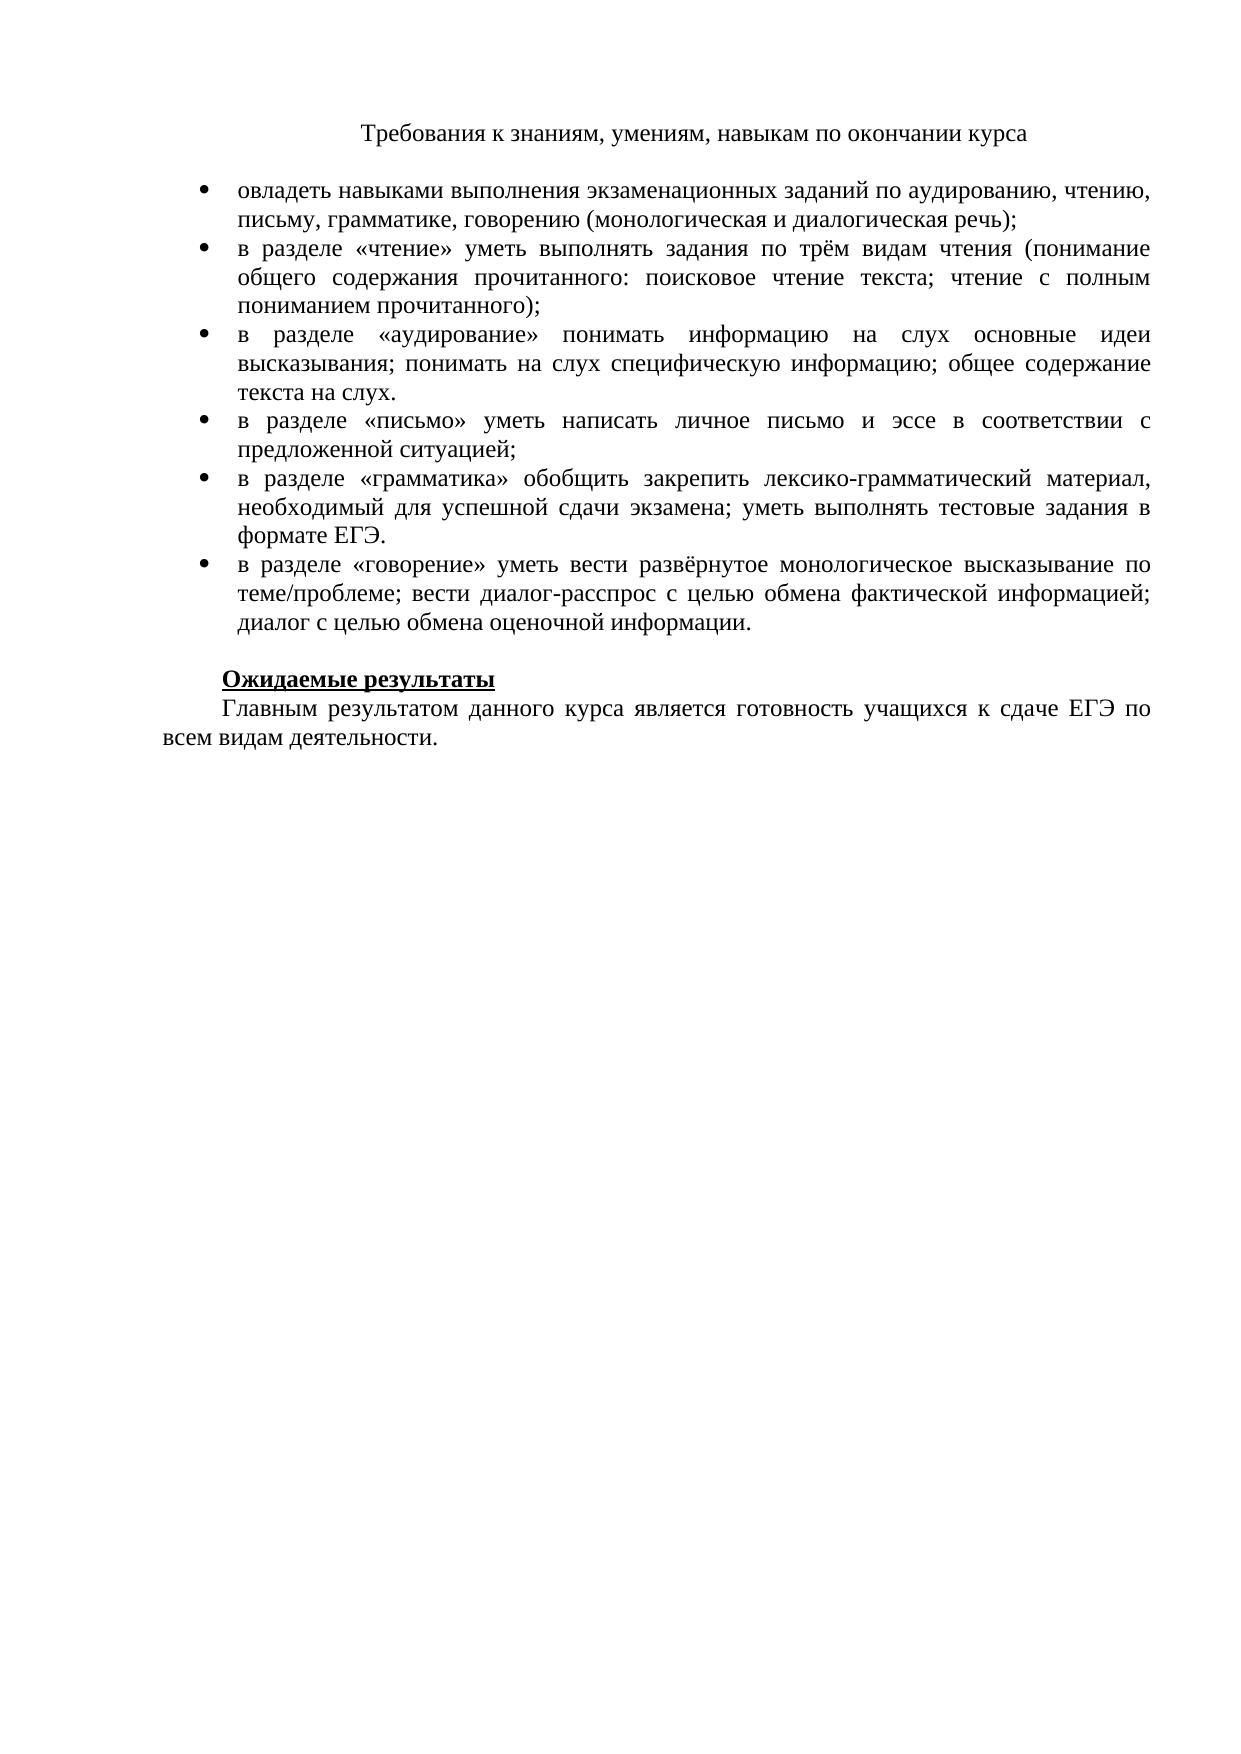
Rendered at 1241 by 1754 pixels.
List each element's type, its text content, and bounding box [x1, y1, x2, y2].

list в разделе «говорение» уметь вести развёрнутое монологическое высказывание по теме/проблеме; вести диалог-расспрос с целью обмена фактической информацией; диалог с целью обмена оценочной информации. [200, 549, 1152, 636]
list в разделе «аудирование» понимать информацию на слух основные идеи высказывания; понимать на слух специфическую информацию; общее содержание текста на слух. [200, 319, 1152, 406]
list овладеть навыками выполнения экзаменационных заданий по аудированию, чтению, письму, грамматике, говорению (монологическая и диалогическая речь); [200, 176, 1152, 233]
list в разделе «чтение» уметь выполнять задания по трём видам чтения (понимание общего содержания прочитанного: поисковое чтение текста; чтение с полным пониманием прочитанного); [200, 233, 1152, 319]
list в разделе «письмо» уметь написать личное письмо и эссе в соответствии с предложенной ситуацией; [200, 406, 1152, 463]
list в разделе «грамматика» обобщить закрепить лексико-грамматический материал, необходимый для успешной сдачи экзамена; уметь выполнять тестовые задания в формате ЕГЭ. [200, 463, 1152, 549]
text Требования к знаниям, умениям, навыкам по окончании курса [162, 118, 1152, 147]
text Главным результатом данного курса является готовность учащихся к сдаче ЕГЭ по всем видам деятельности. [162, 693, 1152, 751]
text Ожидаемые результаты [162, 664, 1152, 693]
